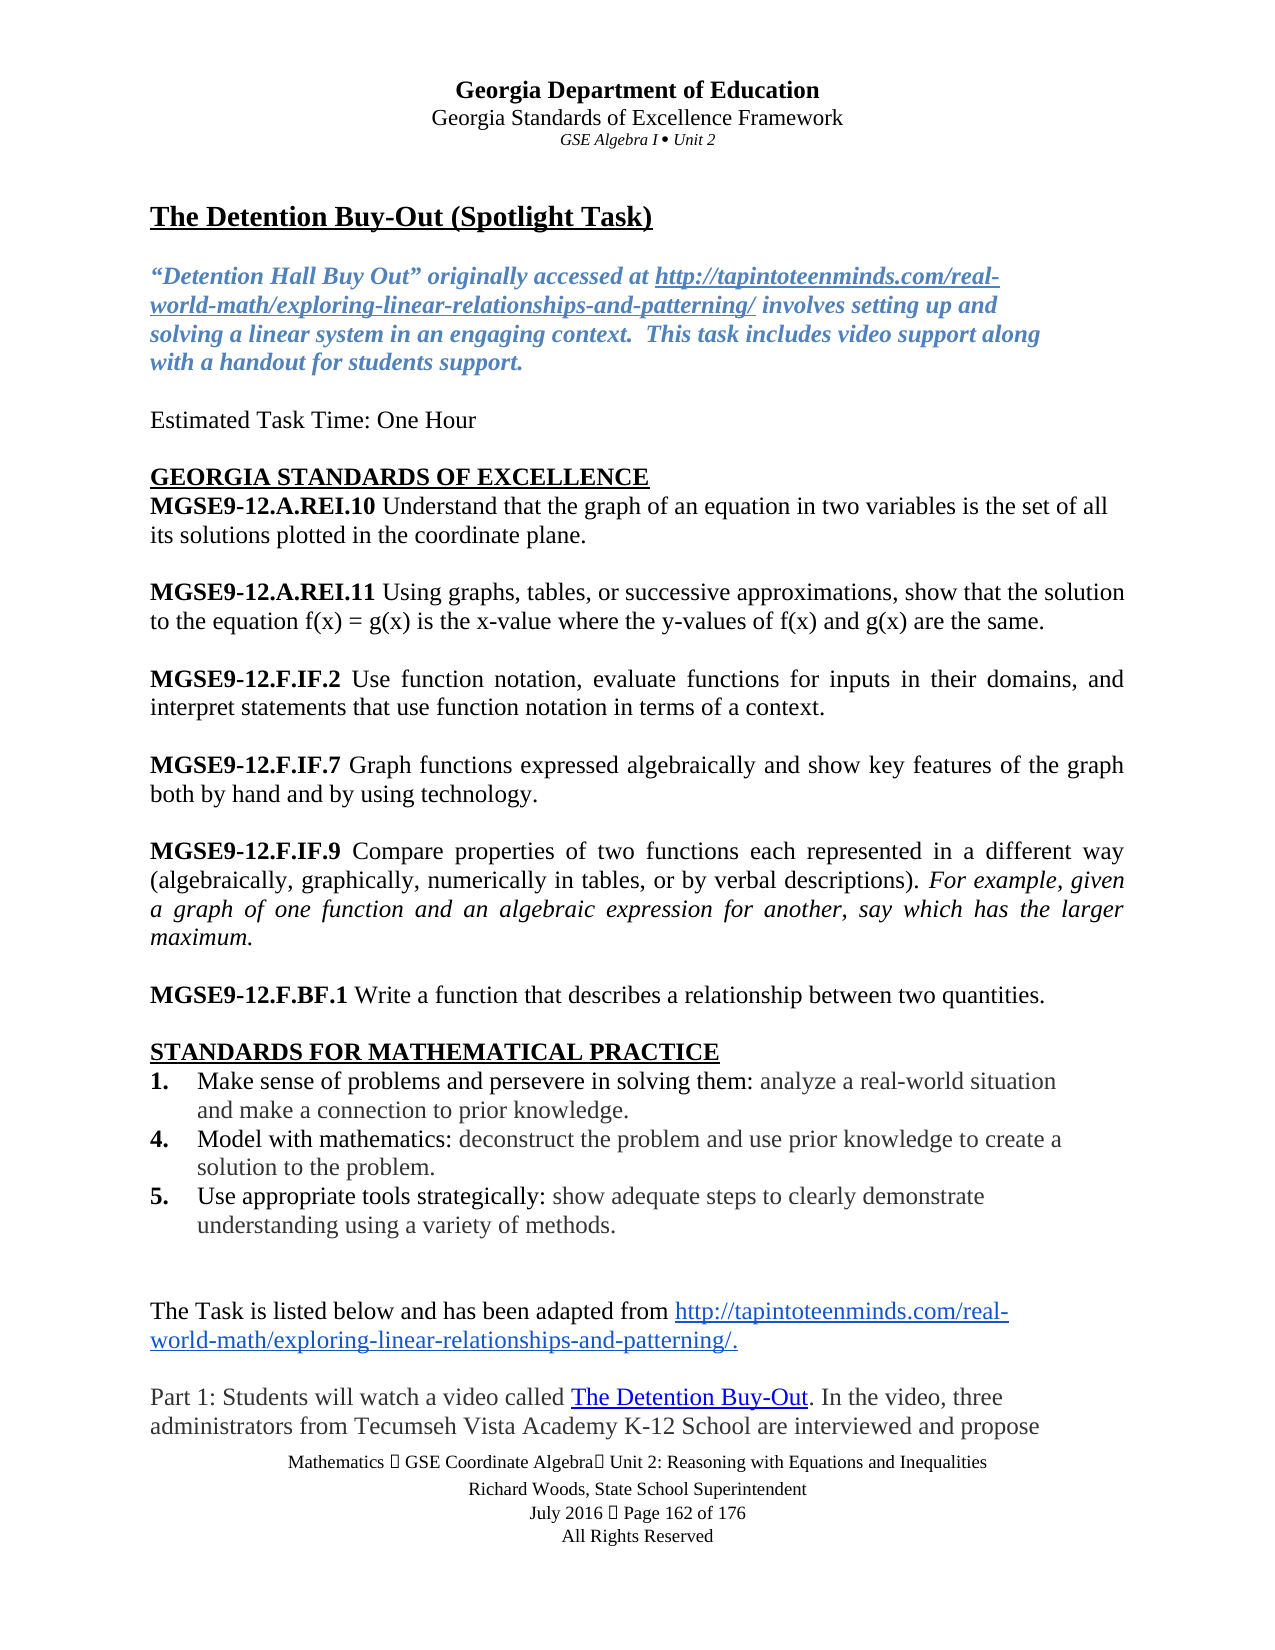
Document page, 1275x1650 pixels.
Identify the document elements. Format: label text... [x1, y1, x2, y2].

text STANDARDS FOR MATHEMATICAL PRACTICE [150, 1037, 1065, 1066]
text MGSE9-12.F.BF.1 Write a function that describes a relationship between two quantities. [150, 980, 1065, 1009]
text Estimated Task Time: One Hour [150, 405, 1065, 434]
text 5. Use appropriate tools strategically: show adequate steps to clearly demonstrate understanding using a variety of methods. [616, 1181, 1065, 1239]
text “Detention Hall Buy Out” originally accessed at http://tapintoteenminds.com/real-world-math/exploring-linear-relationships-and-patterning/ involves setting up and solving a linear system in an engaging context. This task includes video support along with a handout for students support. [150, 261, 1065, 376]
text MGSE9-12.A.REI.10 Understand that the graph of an equation in two variables is the set of all its solutions plotted in the coordinate plane. [150, 491, 1125, 549]
text 5. Use appropriate tools strategically: show adequate steps to clearly demonstrate understanding using a variety of methods. [150, 1181, 552, 1239]
text MGSE9-12.F.IF.2 Use function notation, evaluate functions for inputs in their domains, and interpret statements that use function notation in terms of a context. [150, 664, 1125, 721]
text MGSE9-12.F.IF.9 Compare properties of two functions each represented in a different way (algebraically, graphically, numerically in tables, or by verbal descriptions). For example, given a graph of one function and an algebraic expression for another, say which has the larger maximum. [150, 836, 1125, 951]
text 4. Model with mathematics: deconstruct the problem and use prior knowledge to create a solution to the problem. [150, 1124, 1065, 1181]
text 1. Make sense of problems and persevere in solving them: analyze a real-world situation and make a connection to prior knowledge. [150, 1066, 1065, 1124]
subtitle The Detention Buy-Out (Spotlight Task) [443, 199, 1125, 232]
text MGSE9-12.F.IF.7 Graph functions expressed algebraically and show key features of the graph both by hand and by using technology. [150, 750, 1125, 807]
text GEORGIA STANDARDS OF EXCELLENCE [150, 462, 1065, 491]
text MGSE9-12.A.REI.11 Using graphs, tables, or successive approximations, show that the solution to the equation f(x) = g(x) is the x-value where the y-values of f(x) and g(x) are the same. [150, 577, 1125, 635]
text The Task is listed below and has been adapted from http://tapintoteenminds.com/real-world-math/exploring-linear-relationships-and-patterning/. [150, 1296, 1065, 1354]
